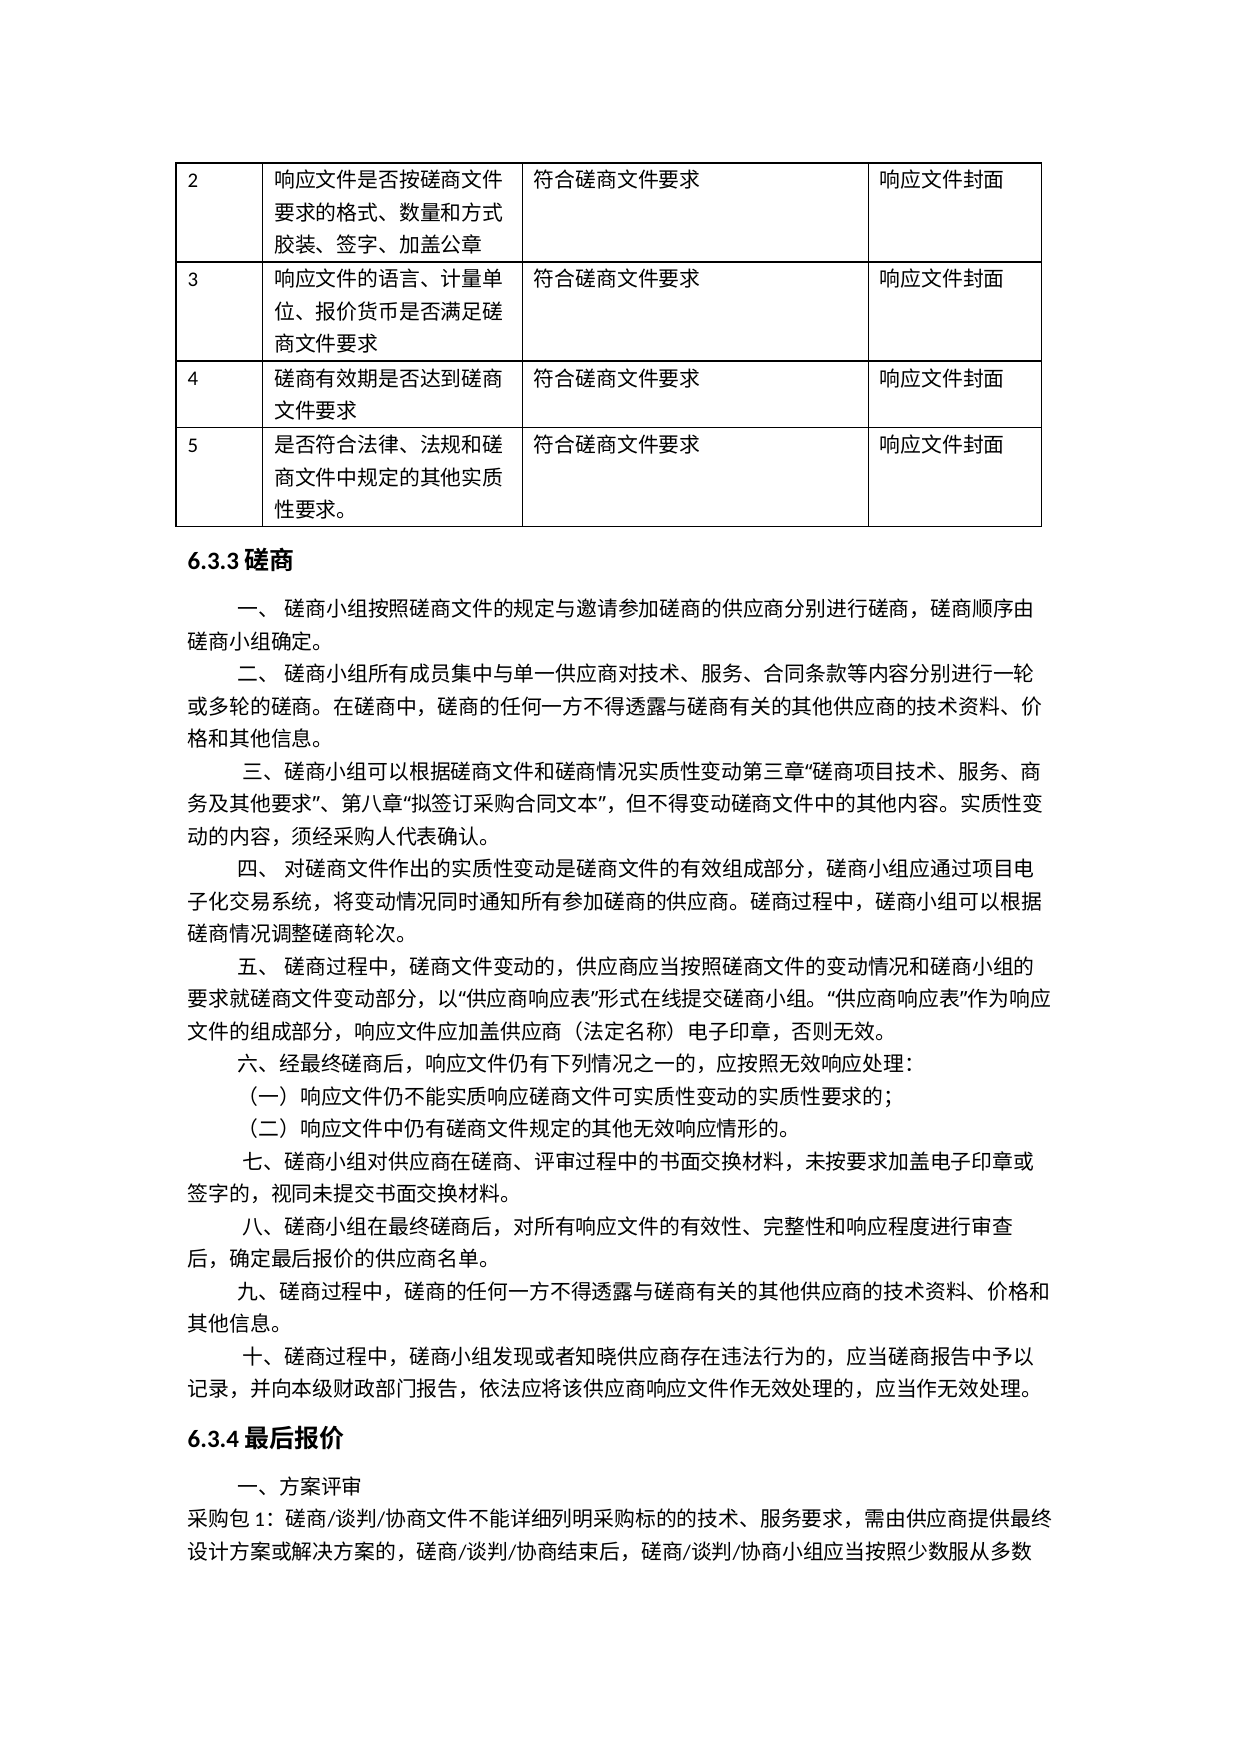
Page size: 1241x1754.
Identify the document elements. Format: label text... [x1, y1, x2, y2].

text 十、磋商过程中，磋商小组发现或者知晓供应商存在违法行为的，应当磋商报告中予以记录，并向本级财政部门报告，依法应将该供应商响应文件作无效处理的，应当作无效处理。 [187, 1340, 1053, 1405]
text 三、磋商小组可以根据磋商文件和磋商情况实质性变动第三章“磋商项目技术、服务、商务及其他要求”、第八章“拟签订采购合同文本”，但不得变动磋商文件中的其他内容。实质性变动的内容，须经采购人代表确认。 [187, 755, 1053, 852]
text 九、磋商过程中，磋商的任何一方不得透露与磋商有关的其他供应商的技术资料、价格和其他信息。 [187, 1275, 1053, 1340]
table_cell 符合磋商文件要求 [523, 428, 868, 526]
text 一、 磋商小组按照磋商文件的规定与邀请参加磋商的供应商分别进行磋商，磋商顺序由磋商小组确定。 [187, 592, 1053, 657]
table_cell 响应文件封面 [869, 263, 1041, 360]
table_cell 2 [177, 164, 262, 261]
text 一、方案评审 [187, 1470, 1053, 1502]
table_cell 符合磋商文件要求 [523, 362, 868, 427]
table_cell 响应文件是否按磋商文件要求的格式、数量和方式胶装、签字、加盖公章 [263, 164, 522, 261]
table_cell 符合磋商文件要求 [523, 263, 868, 360]
text 二、 磋商小组所有成员集中与单一供应商对技术、服务、合同条款等内容分别进行一轮或多轮的磋商。在磋商中，磋商的任何一方不得透露与磋商有关的其他供应商的技术资料、价格和其他信息。 [187, 657, 1053, 755]
table_cell 响应文件封面 [869, 428, 1041, 526]
text 四、 对磋商文件作出的实质性变动是磋商文件的有效组成部分，磋商小组应通过项目电子化交易系统，将变动情况同时通知所有参加磋商的供应商。磋商过程中，磋商小组可以根据磋商情况调整磋商轮次。 [187, 852, 1053, 950]
text （二）响应文件中仍有磋商文件规定的其他无效响应情形的。 [187, 1112, 1053, 1145]
text 八、磋商小组在最终磋商后，对所有响应文件的有效性、完整性和响应程度进行审查后，确定最后报价的供应商名单。 [187, 1210, 1053, 1275]
text 七、磋商小组对供应商在磋商、评审过程中的书面交换材料，未按要求加盖电子印章或签字的，视同未提交书面交换材料。 [187, 1145, 1053, 1210]
table_cell 4 [177, 362, 262, 427]
table_cell 5 [177, 428, 262, 526]
table_cell 磋商有效期是否达到磋商文件要求 [263, 362, 522, 427]
table_cell 响应文件的语言、计量单位、报价货币是否满足磋商文件要求 [263, 263, 522, 360]
table_cell 是否符合法律、法规和磋商文件中规定的其他实质性要求。 [263, 428, 522, 526]
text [187, 1502, 1053, 1567]
table_cell 符合磋商文件要求 [523, 164, 868, 261]
text （一）响应文件仍不能实质响应磋商文件可实质性变动的实质性要求的； [187, 1080, 1053, 1112]
table_cell 响应文件封面 [869, 362, 1041, 427]
text 五、 磋商过程中，磋商文件变动的，供应商应当按照磋商文件的变动情况和磋商小组的要求就磋商文件变动部分，以“供应商响应表”形式在线提交磋商小组。“供应商响应表”作为响应文件的组成部分，响应文件应加盖供应商（法定名称）电子印章，否则无效。 [187, 950, 1053, 1047]
table_cell 响应文件封面 [869, 164, 1041, 261]
text 6.3.3磋商 [187, 527, 1053, 592]
text 6.3.4最后报价 [187, 1405, 1053, 1470]
table_cell 3 [177, 263, 262, 360]
text 六、经最终磋商后，响应文件仍有下列情况之一的，应按照无效响应处理： [187, 1047, 1053, 1080]
